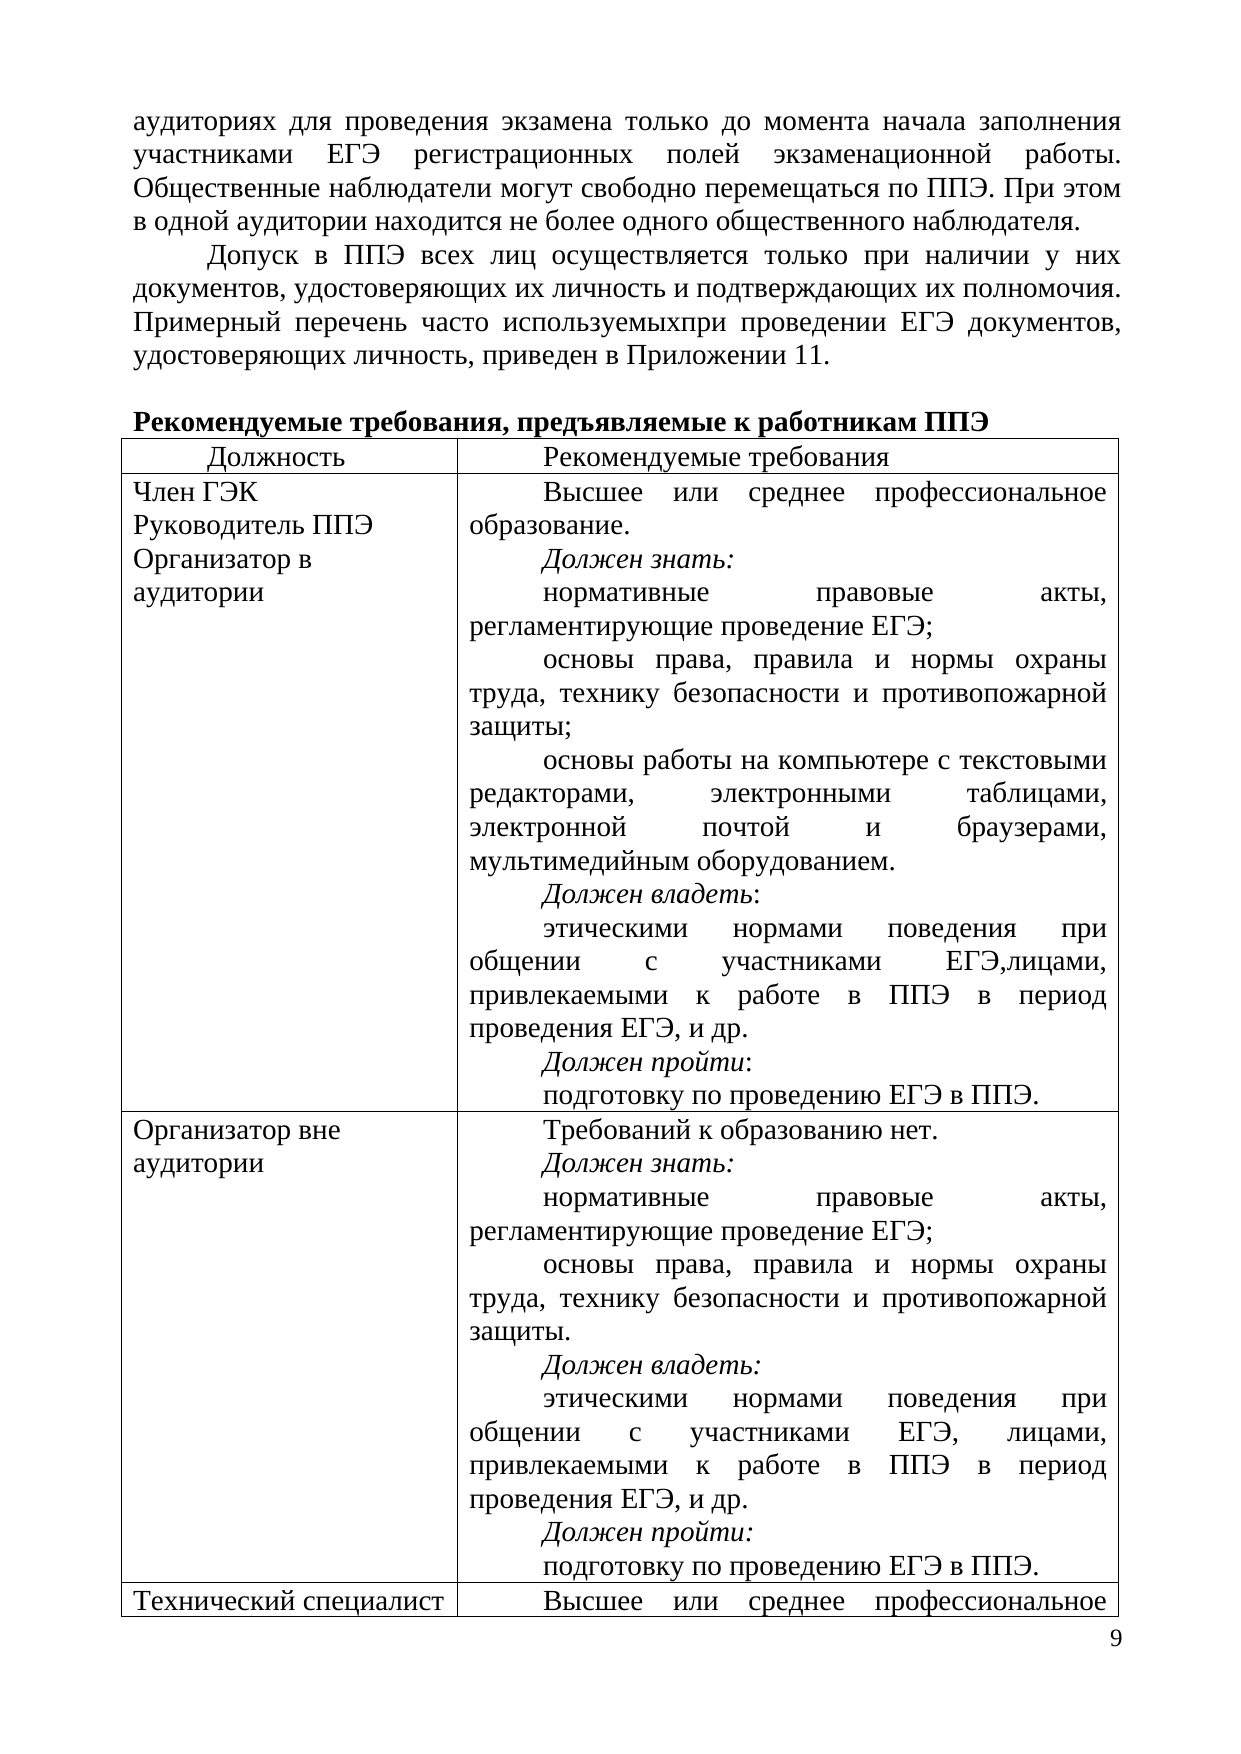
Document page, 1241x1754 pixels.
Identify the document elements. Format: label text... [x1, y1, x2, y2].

table_header Рекомендуемые требования [458, 439, 1118, 473]
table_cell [458, 1583, 1118, 1616]
table_cell Высшее или среднее профессиональное образование. Должен знать: нормативные правовые акты, регламентирующие проведение ЕГЭ; основы права, правила и нормы охраны труда, технику безопасности и противопожарной защиты; основы работы на компьютере с текстовыми редакторами, электронными таблицами, электронной почтой и браузерами, мультимедийным оборудованием. Должен владеть: этическими нормами поведения при общении с участниками ЕГЭ,лицами, привлекаемыми к работе в ППЭ в период проведения ЕГЭ, и др. Должен пройти: подготовку по проведению ЕГЭ в ППЭ. [458, 474, 1118, 1111]
table_cell Требований к образованию нет. Должен знать: нормативные правовые акты, регламентирующие проведение ЕГЭ; основы права, правила и нормы охраны труда, технику безопасности и противопожарной защиты. Должен владеть: этическими нормами поведения при общении с участниками ЕГЭ, лицами, привлекаемыми к работе в ППЭ в период проведения ЕГЭ, и др. Должен пройти: подготовку по проведению ЕГЭ в ППЭ. [458, 1112, 1118, 1582]
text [133, 103, 1122, 237]
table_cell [122, 1583, 457, 1616]
table_cell Член ГЭК Руководитель ППЭ Организатор в аудитории [122, 474, 457, 1111]
text Допуск в ППЭ всех лиц осуществляется только при наличии у них документов, удостоверяющих их личность и подтверждающих их полномочия. Примерный перечень часто используемыхпри проведении ЕГЭ документов, удостоверяющих личность, приведен в Приложении 11. [133, 237, 1122, 371]
table_cell Организатор вне аудитории [122, 1112, 457, 1582]
text Рекомендуемые требования, предъявляемые к работникам ППЭ [133, 404, 1122, 438]
table_header Должность [122, 439, 457, 473]
